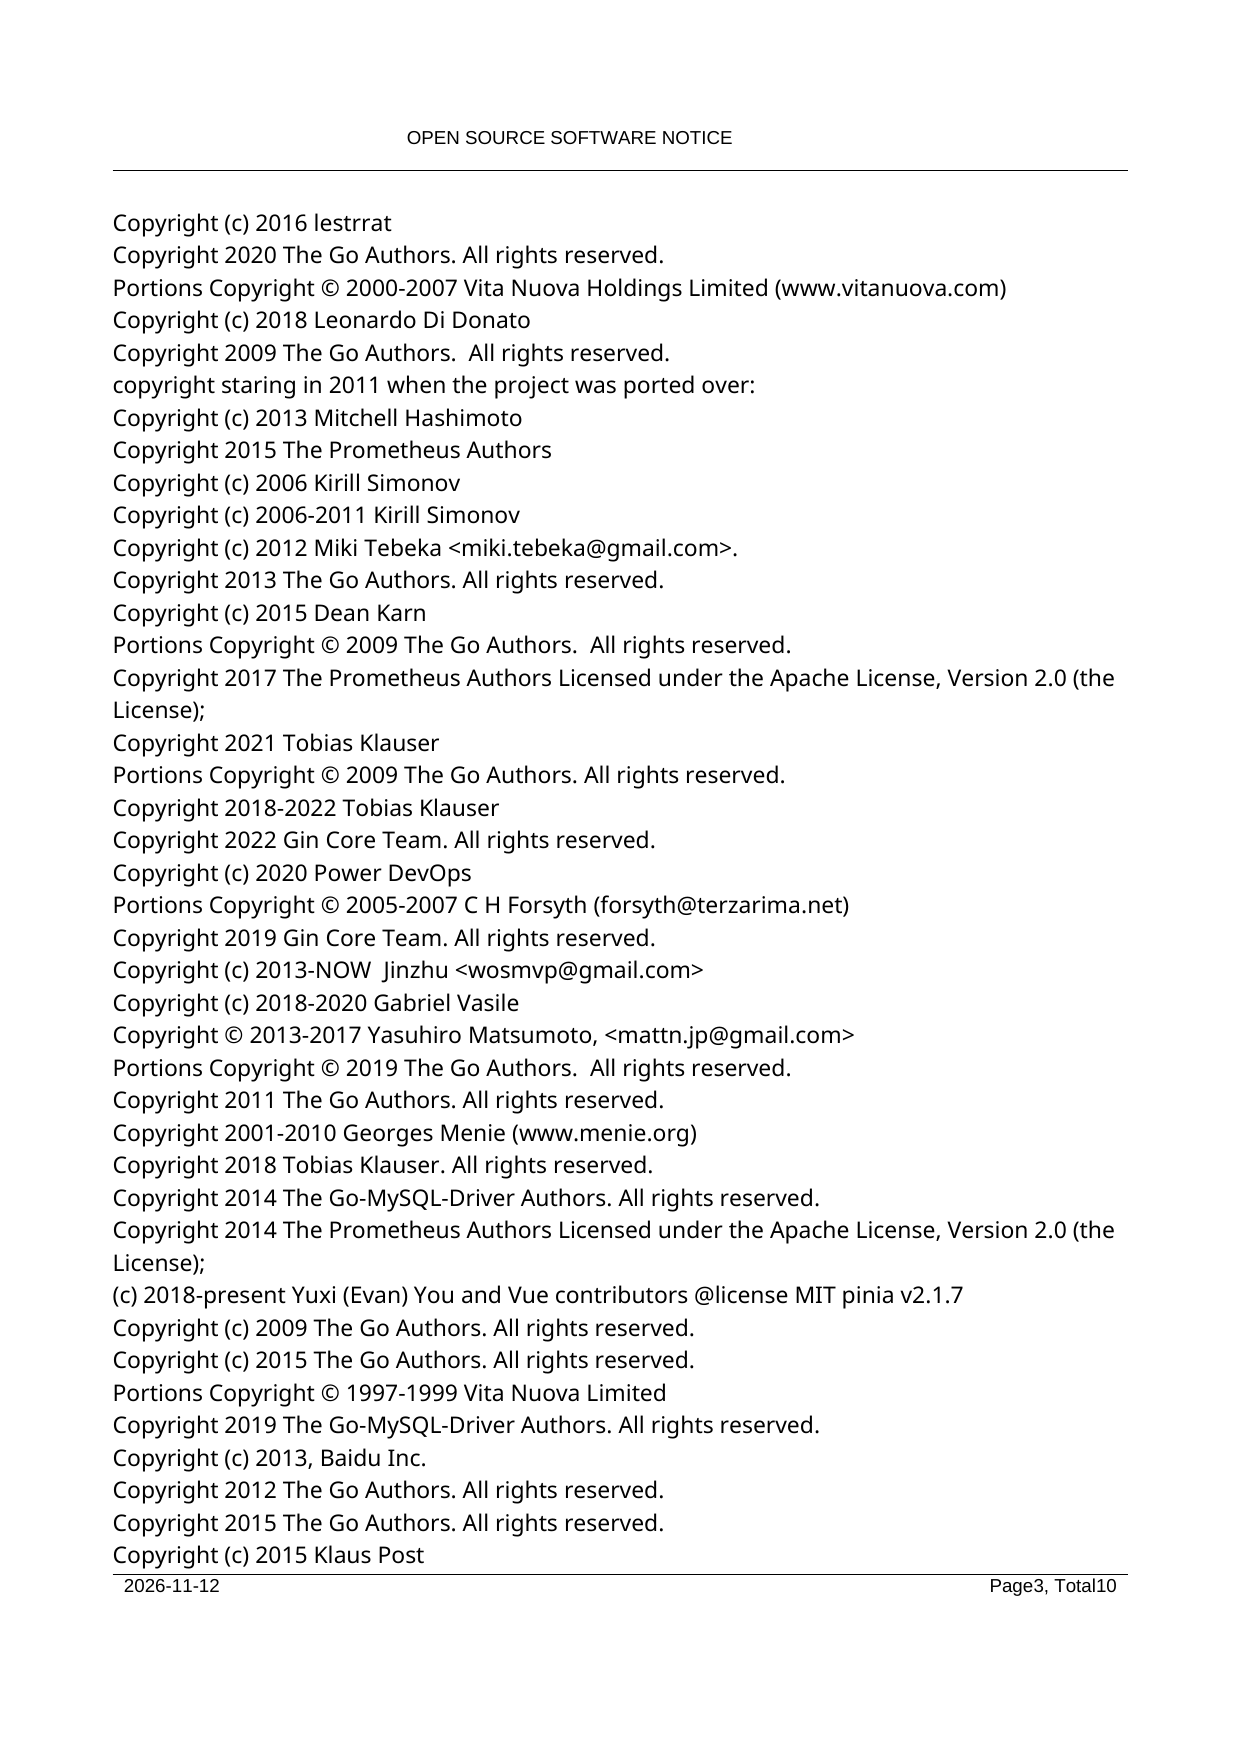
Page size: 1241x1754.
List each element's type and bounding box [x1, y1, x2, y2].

text [112, 206, 1128, 1571]
